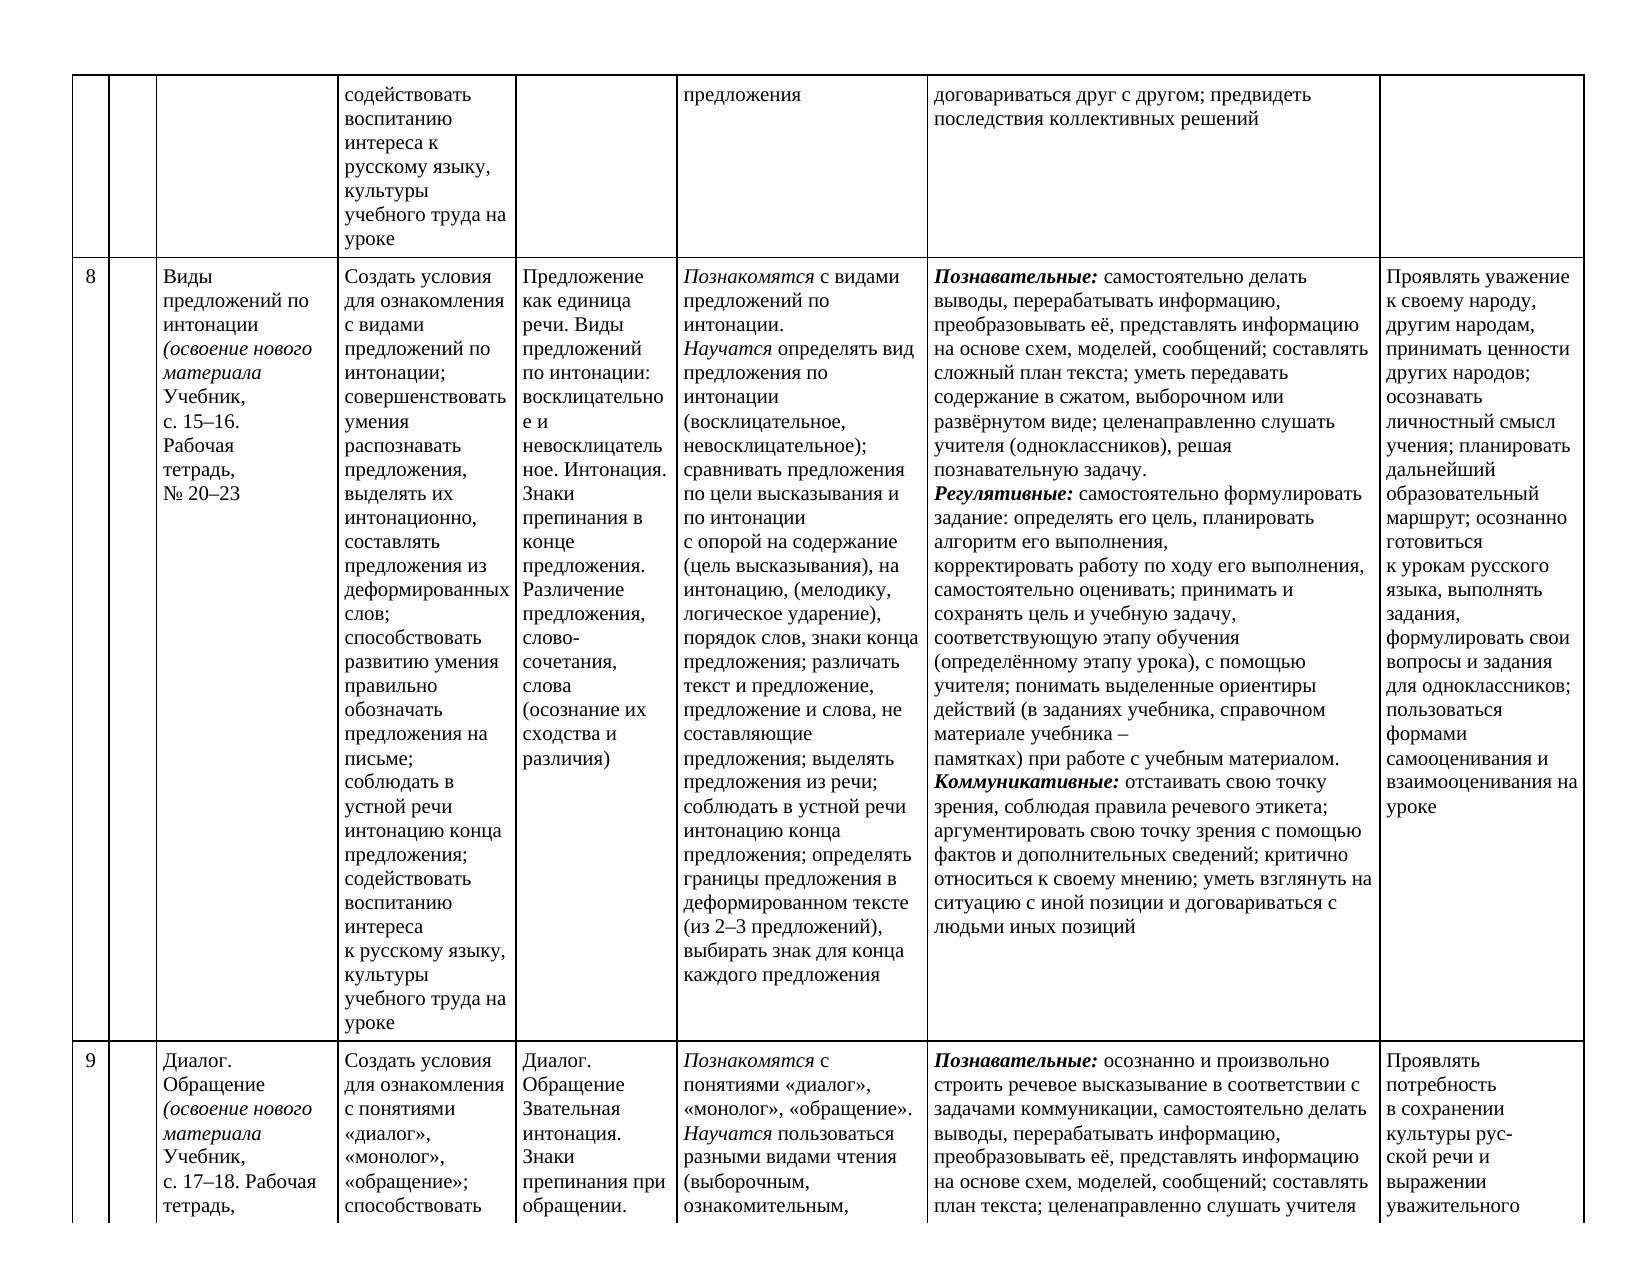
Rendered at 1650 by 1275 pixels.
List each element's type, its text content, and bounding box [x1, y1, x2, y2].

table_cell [517, 76, 676, 256]
table_cell Виды предложений по интонации (освоение нового материала Учебник, с. 15–16. Рабочая тетрадь, № 20–23 [157, 258, 337, 1040]
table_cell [517, 1042, 676, 1223]
table_cell [110, 1042, 156, 1223]
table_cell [157, 1042, 337, 1223]
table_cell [678, 1042, 927, 1223]
table_cell Познавательные: самостоятельно делать выводы, перерабатывать информацию, преобразовывать её, представлять информацию на основе схем, моделей, сообщений; составлять сложный план текста; уметь передавать содержание в сжатом, выборочном или развёрнутом виде; целенаправленно слушать учителя (одноклассников), решая познавательную задачу. Регулятивные: самостоятельно формулировать задание: определять его цель, планировать алгоритм его выполнения, корректировать работу по ходу его выполнения, самостоятельно оценивать; принимать и сохранять цель и учебную задачу, соответствующую этапу обучения (определённому этапу урока), с помощью учителя; понимать выделенные ориентиры действий (в заданиях учебника, справочном материале учебника – памятках) при работе с учебным материалом. Коммуникативные: отстаивать свою точку зрения, соблюдая правила речевого этикета; аргументировать свою точку зрения с помощью фактов и дополнительных сведений; критично относиться к своему мнению; уметь взглянуть на ситуацию с иной позиции и договариваться с людьми иных позиций [928, 258, 1379, 1040]
table_cell [110, 76, 156, 256]
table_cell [339, 76, 515, 256]
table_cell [339, 1042, 515, 1223]
table_cell Предложение как единица речи. Виды предложений по интонации: восклицательное и невосклицательное. Интонация. Знаки препинания в конце предложения. Различение предложения, слово- сочетания, слова (осознание их сходства и различия) [517, 258, 676, 1040]
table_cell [678, 76, 927, 256]
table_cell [157, 76, 337, 256]
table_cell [1381, 76, 1583, 256]
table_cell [1381, 1042, 1583, 1223]
table_cell Проявлять уважение к своему народу, другим народам, принимать ценности других народов; осознавать личностный смысл учения; планировать дальнейший образовательный маршрут; осознанно готовиться к урокам русского языка, выполнять задания, формулировать свои вопросы и задания для одноклассников; пользоваться формами самооценивания и взаимооценивания на уроке [1381, 258, 1583, 1040]
table_cell 9 [73, 1042, 108, 1223]
table_cell Создать условия для ознакомления с видами предложений по интонации; совершенствовать умения распознавать предложения, выделять их интонационно, составлять предложения из деформированных слов; способствовать развитию умения правильно обозначать предложения на письме; соблюдать в устной речи интонацию конца предложения; содействовать воспитанию интереса к русскому языку, культуры учебного труда на уроке [339, 258, 515, 1040]
table_cell 8 [73, 258, 108, 1040]
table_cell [928, 76, 1379, 256]
table_cell Познакомятся с видами предложений по интонации. Научатся определять вид предложения по интонации (восклицательное, невосклицательное); сравнивать предложения по цели высказывания и по интонации с опорой на содержание (цель высказывания), на интонацию, (мелодику, логическое ударение), порядок слов, знаки конца предложения; различать текст и предложение, предложение и слова, не составляющие предложения; выделять предложения из речи; соблюдать в устной речи интонацию конца предложения; определять границы предложения в деформированном тексте (из 2–3 предложений), выбирать знак для конца каждого предложения [678, 258, 927, 1040]
table_cell [110, 258, 156, 1040]
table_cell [928, 1042, 1379, 1223]
table_cell 7 [73, 76, 108, 256]
